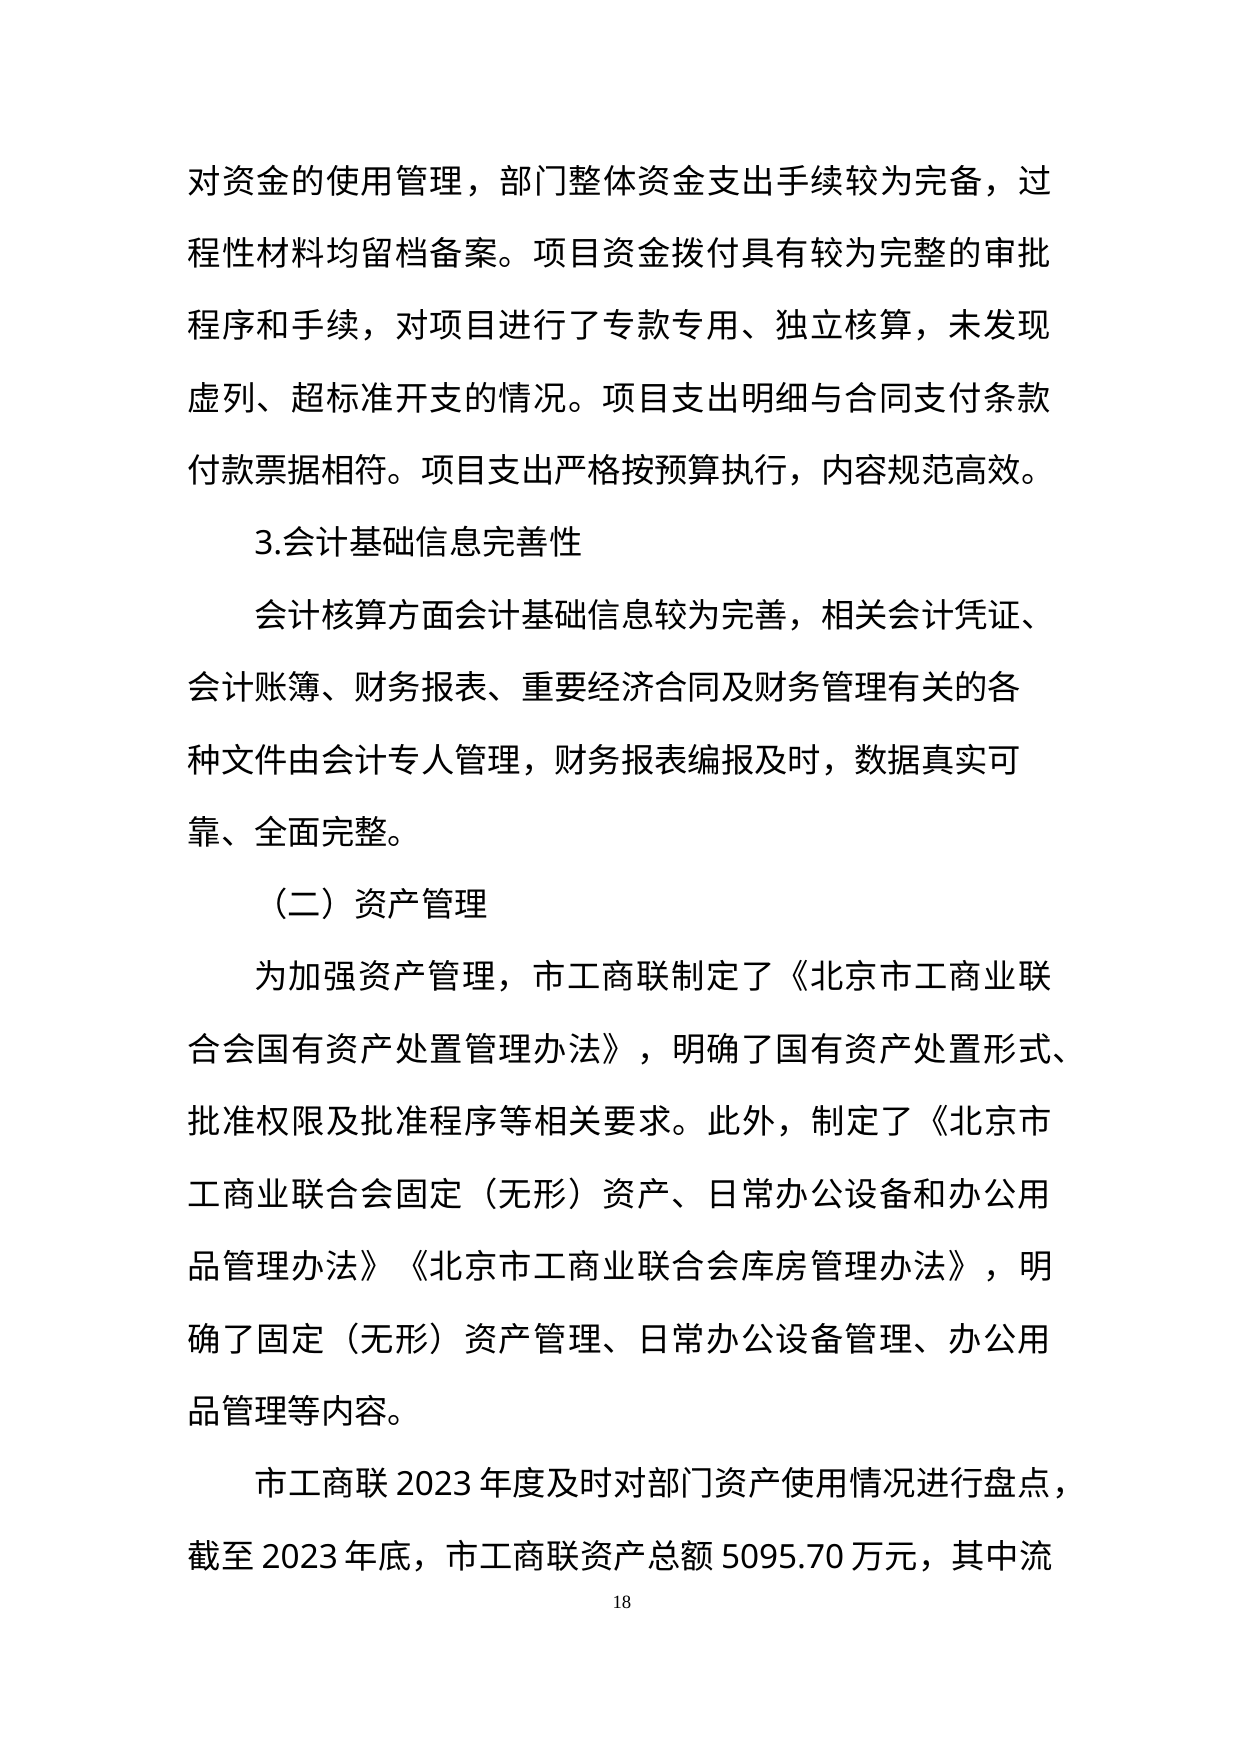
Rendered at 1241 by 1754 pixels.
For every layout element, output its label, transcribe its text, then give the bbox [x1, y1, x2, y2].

text 为加强资产管理，市工商联制定了《北京市工商业联合会国有资产处置管理办法》，明确了国有资产处置形式、批准权限及批准程序等相关要求。此外，制定了《北京市工商业联合会固定（无形）资产、日常办公设备和办公用品管理办法》《北京市工商业联合会库房管理办法》，明确了固定（无形）资产管理、日常办公设备管理、办公用品管理等内容。 [187, 950, 1053, 1433]
text （二）资产管理 [187, 878, 1053, 926]
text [187, 1457, 1053, 1578]
text 会计核算方面会计基础信息较为完善，相关会计凭证、会计账簿、财务报表、重要经济合同及财务管理有关的各种文件由会计专人管理，财务报表编报及时，数据真实可靠、全面完整。 [187, 589, 1053, 854]
text 3.会计基础信息完善性 [187, 516, 1053, 564]
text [187, 155, 1053, 492]
